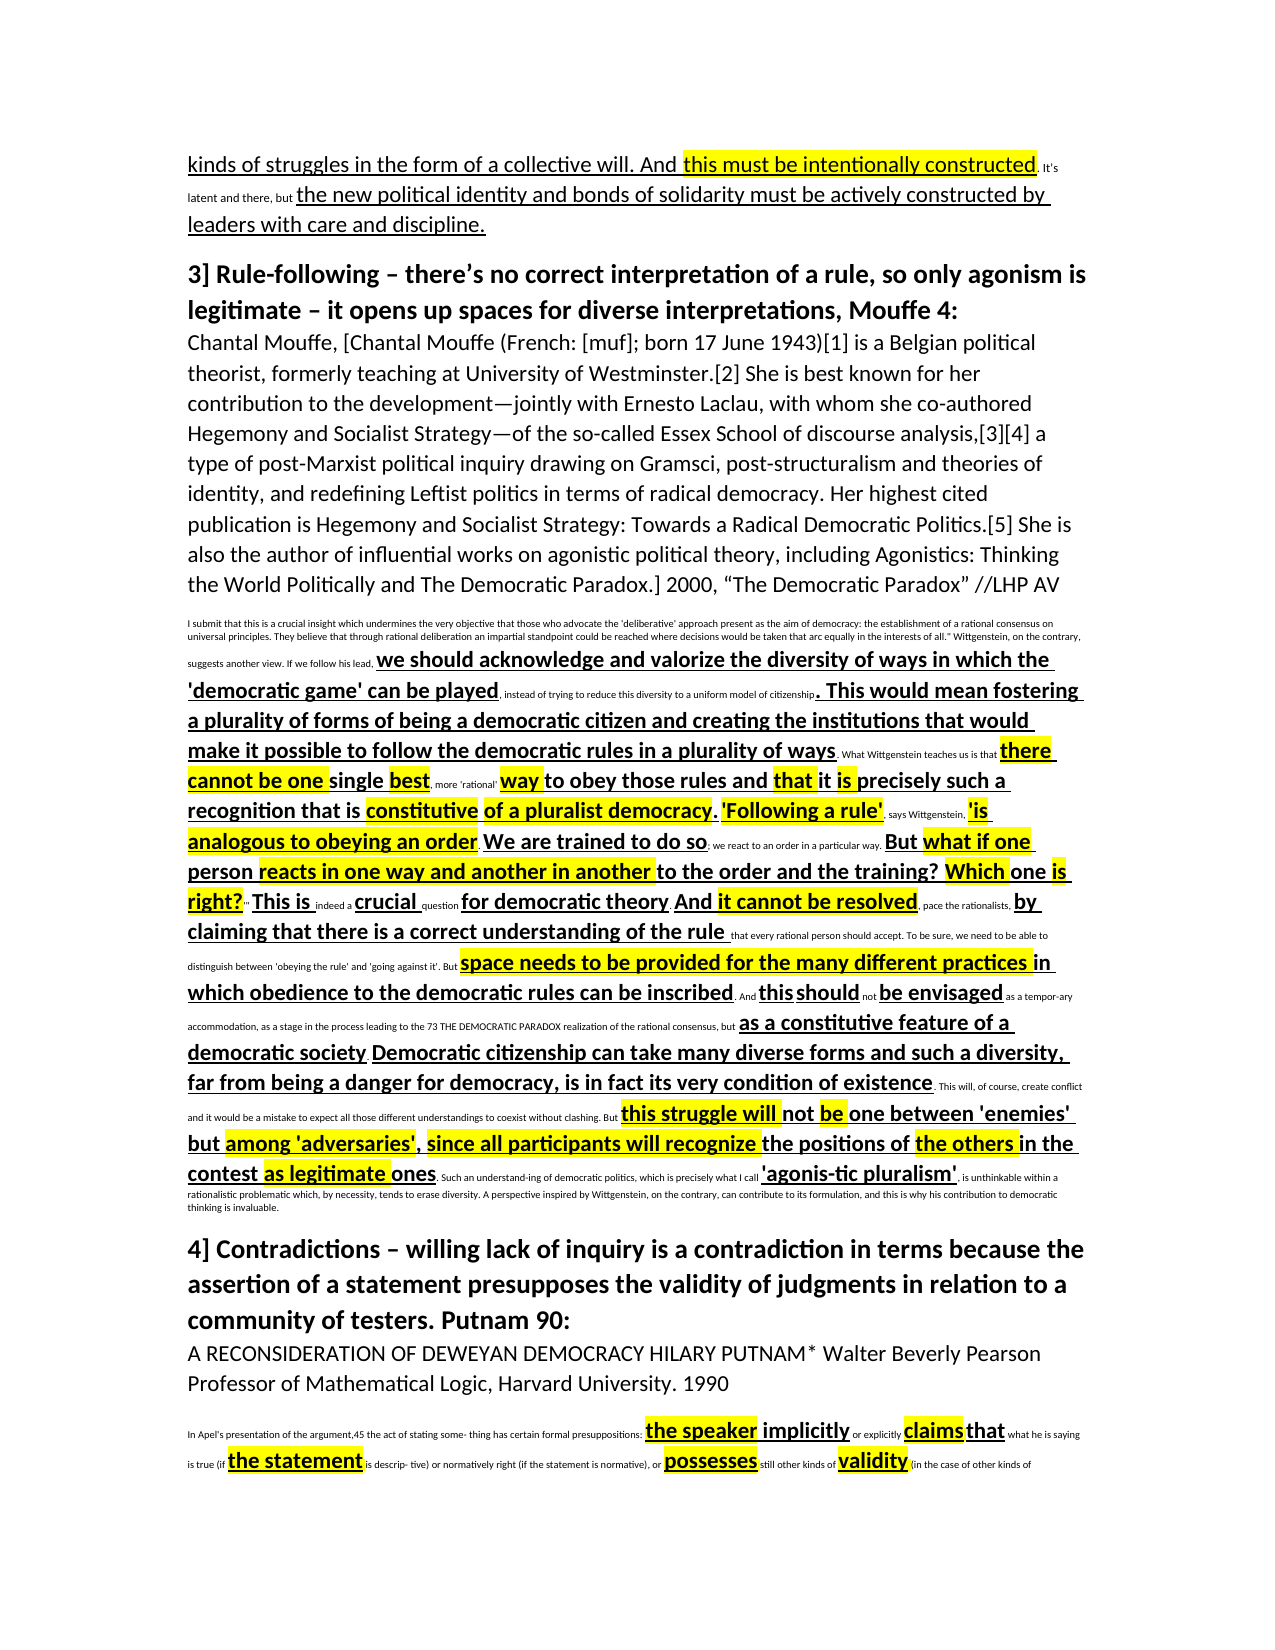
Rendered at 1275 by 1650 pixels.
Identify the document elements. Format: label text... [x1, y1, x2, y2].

text I submit that this is a crucial insight which undermines the very objective that those who advocate the 'deliberative' approach present as the aim of democracy: the establishment of a rational consensus on universal principles. They believe that through rational deliberation an impartial standpoint could be reached where decisions would be taken that arc equally in the interests of all." Wittgenstein, on the contrary, suggests another view. If we follow his lead, we should acknowledge and valorize the diversity of ways in which the 'democratic game' can be played, instead of trying to reduce this diversity to a uniform model of citizenship. This would mean fostering a plurality of forms of being a democratic citizen and creating the institutions that would make it possible to follow the democratic rules in a plurality of ways. What Wittgenstein teaches us is that there cannot be one single best, more 'rational' way to obey those rules and that it is precisely such a recognition that is constitutive of a pluralist democracy. 'Following a rule', says Wittgenstein, 'is analogous to obeying an order. We are trained to do so; we react to an order in a particular way. But what if one person reacts in one way and another in another to the order and the training? Which one is right?'" This is indeed a crucial question for democratic theory. And it cannot be resolved, pace the rationalists, by claiming that there is a correct understanding of the rule that every rational person should accept. To be sure, we need to be able to distinguish between 'obeying the rule' and 'going against it'. But space needs to be provided for the many different practices in which obedience to the democratic rules can be inscribed. And this should not be envisaged as a tempor-ary accommodation, as a stage in the process leading to the 73 THE DEMOCRATIC PARADOX realization of the rational consensus, but as a constitutive feature of a democratic society. Democratic citizenship can take many diverse forms and such a diversity, far from being a danger for democracy, is in fact its very condition of existence. This will, of course, create conflict and it would be a mistake to expect all those different understandings to coexist without clashing. But this struggle will not be one between 'enemies' but among 'adversaries', since all participants will recognize the positions of the others in the contest as legitimate ones. Such an understand-ing of democratic politics, which is precisely what I call 'agonis-tic pluralism', is unthinkable within a rationalistic problematic which, by necessity, tends to erase diversity. A perspective inspired by Wittgenstein, on the contrary, can contribute to its formulation, and this is why his contribution to democratic thinking is invaluable. [187, 617, 1087, 1214]
text Chantal Mouffe, [Chantal Mouffe (French: [muf]; born 17 June 1943)[1] is a Belgian political theorist, formerly teaching at University of Westminster.[2] She is best known for her contribution to the development—jointly with Ernesto Laclau, with whom she co-authored Hegemony and Socialist Strategy—of the so-called Essex School of discourse analysis,[3][4] a type of post-Marxist political inquiry drawing on Gramsci, post-structuralism and theories of identity, and redefining Leftist politics in terms of radical democracy. Her highest cited publication is Hegemony and Socialist Strategy: Towards a Radical Democratic Politics.[5] She is also the author of influential works on agonistic political theory, including Agonistics: Thinking the World Politically and The Democratic Paradox.] 2000, “The Democratic Paradox” //LHP AV [187, 328, 1087, 598]
text A RECONSIDERATION OF DEWEYAN DEMOCRACY HILARY PUTNAM* Walter Beverly Pearson Professor of Mathematical Logic, Harvard University. 1990 [187, 1339, 1087, 1397]
subtitle 4] Contradictions – willing lack of inquiry is a contradiction in terms because the assertion of a statement presupposes the validity of judgments in relation to a community of testers. Putnam 90: [187, 1232, 1087, 1336]
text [187, 150, 1087, 238]
subtitle 3] Rule-following – there’s no correct interpretation of a rule, so only agonism is legitimate – it opens up spaces for diverse interpretations, Mouffe 4: [187, 257, 1087, 326]
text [187, 1416, 1087, 1474]
